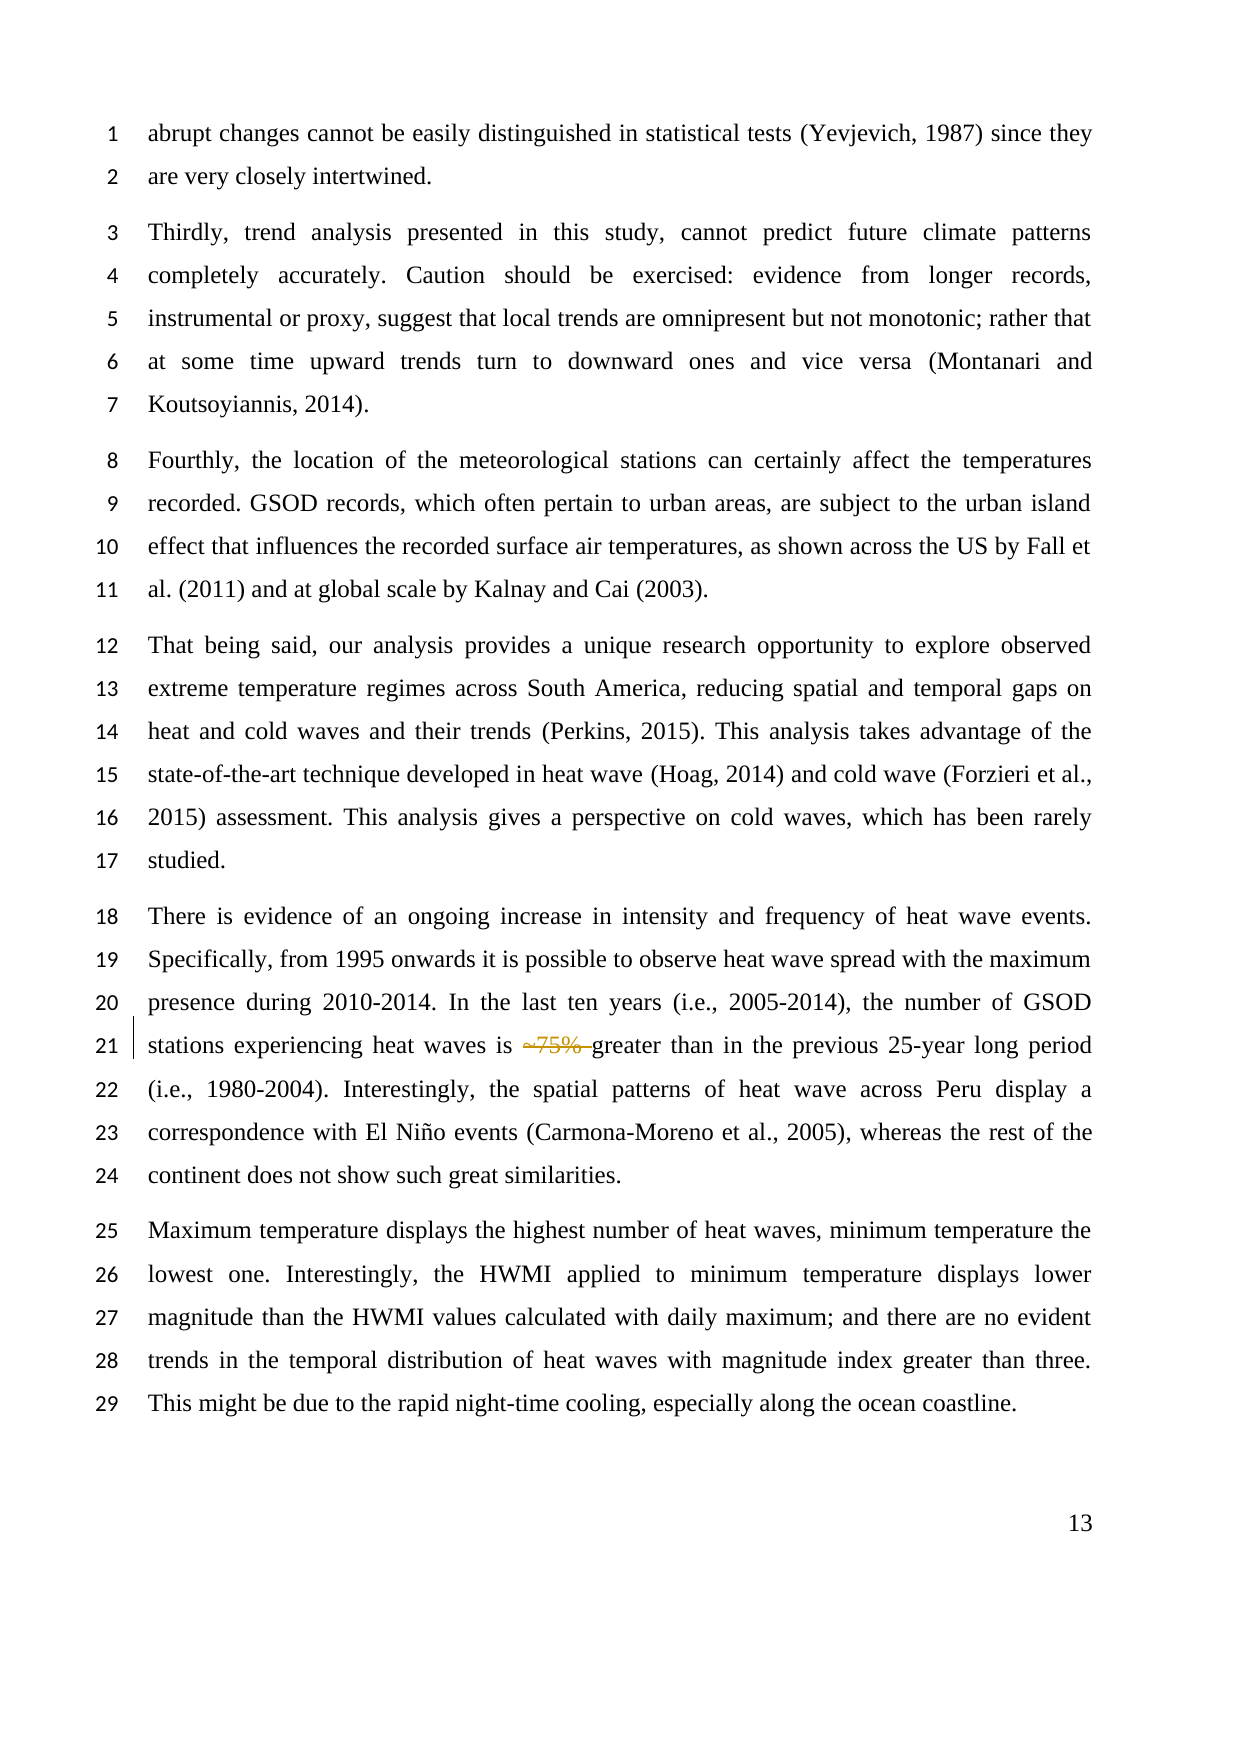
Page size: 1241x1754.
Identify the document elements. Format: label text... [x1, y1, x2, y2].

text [148, 118, 1092, 190]
text Fourthly, the location of the meteorological stations can certainly affect the temperatures recorded. GSOD records, which often pertain to urban areas, are subject to the urban island effect that influences the recorded surface air temperatures, as shown across the US by Fall et al. (2011) and at global scale by Kalnay and Cai (2003). [148, 445, 1092, 603]
text That being said, our analysis provides a unique research opportunity to explore observed extreme temperature regimes across South America, reducing spatial and temporal gaps on heat and cold waves and their trends (Perkins, 2015). This analysis takes advantage of the state-of-the-art technique developed in heat wave (Hoag, 2014) and cold wave (Forzieri et al., 2015) assessment. This analysis gives a perspective on cold waves, which has been rarely studied. [148, 630, 1092, 874]
text Thirdly, trend analysis presented in this study, cannot predict future climate patterns completely accurately. Caution should be exercised: evidence from longer records, instrumental or proxy, suggest that local trends are omnipresent but not monotonic; rather that at some time upward trends turn to downward ones and vice versa (Montanari and Koutsoyiannis, 2014). [148, 217, 1092, 418]
text Maximum temperature displays the highest number of heat waves, minimum temperature the lowest one. Interestingly, the HWMI applied to minimum temperature displays lower magnitude than the HWMI values calculated with daily maximum; and there are no evident trends in the temporal distribution of heat waves with magnitude index greater than three. This might be due to the rapid night-time cooling, especially along the ocean coastline. [148, 1216, 1092, 1417]
text There is evidence of an ongoing increase in intensity and frequency of heat wave events. Specifically, from 1995 onwards it is possible to observe heat wave spread with the maximum presence during 2010-2014. In the last ten years (i.e., 2005-2014), the number of GSOD stations experiencing heat waves is greater than in the previous 25-year long period (i.e., 1980-2004). Interestingly, the spatial patterns of heat wave across Peru display a correspondence with El Niño events (Carmona-Moreno et al., 2005), whereas the rest of the continent does not show such great similarities. [148, 901, 1092, 1189]
